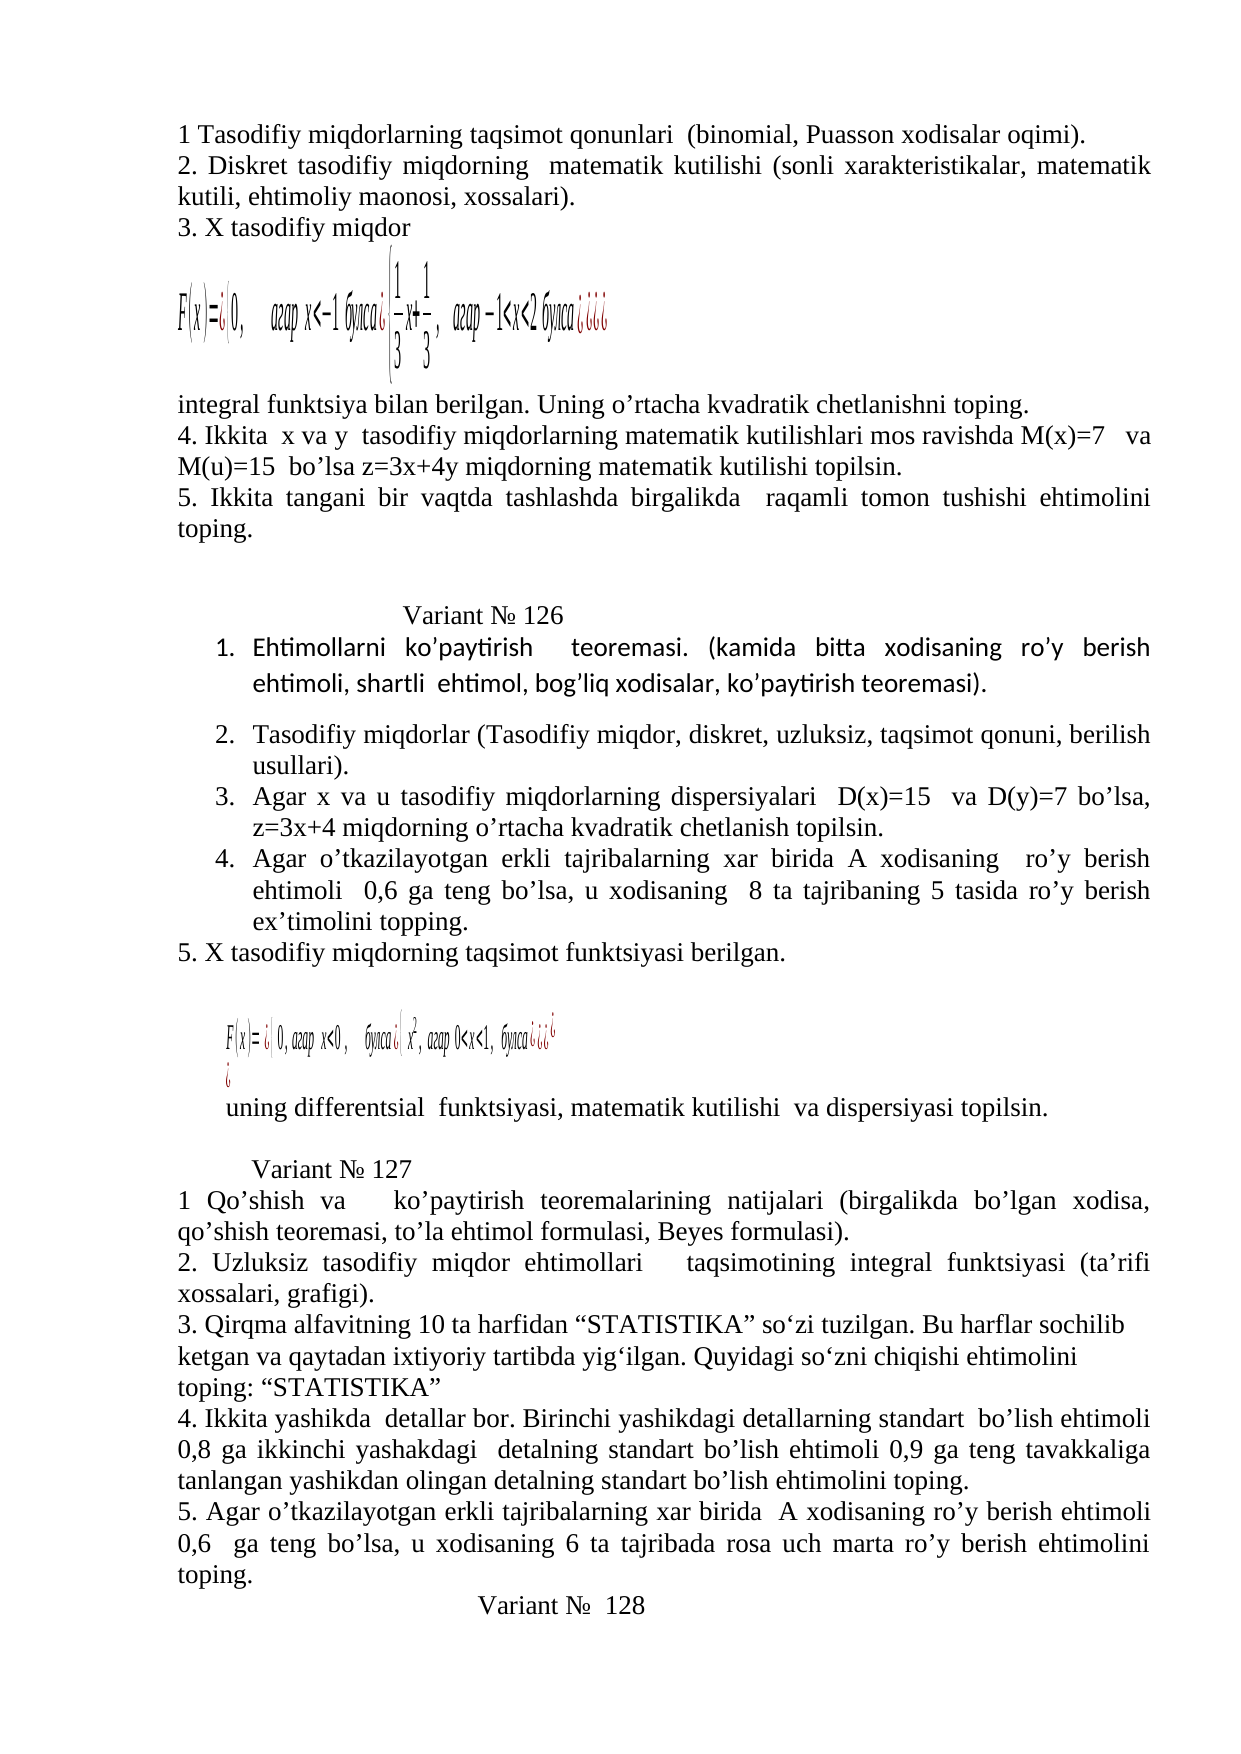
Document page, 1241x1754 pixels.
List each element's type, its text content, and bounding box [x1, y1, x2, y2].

text 2. Diskret tasodifiy miqdorning matematik kutilishi (sonli xarakteristikalar, matematik kutili, ehtimoliy maonosi, xossalari). [177, 149, 1152, 212]
list Ehtimollarni ko’paytirish teoremasi. (kamida bitta xodisaning ro’y berish ehtimoli, shartli ehtimol, bog’liq xodisalar, ko’paytirish teoremasi). [215, 630, 1152, 699]
text 5. X tasodifiy miqdorning taqsimot funktsiyasi berilgan. [177, 936, 1152, 967]
text integral funktsiya bilan berilgan. Uning o’rtacha kvadratik chetlanishni toping. [177, 388, 1152, 419]
text Variant № 128 [402, 1589, 1152, 1620]
text 3. X tasodifiy miqdor [177, 212, 1152, 243]
text 2. Uzluksiz tasodifiy miqdor ehtimollari taqsimotining integral funktsiyasi (ta’rifi xossalari, grafigi). [177, 1246, 1152, 1309]
list Tasodifiy miqdorlar (Tasodifiy miqdor, diskret, uzluksiz, taqsimot qonuni, berilish usullari). [215, 718, 1152, 780]
list 3. Qirqma alfavitning 10 ta harfidan “STATISTIKA” so‘zi tuzilgan. Bu harflar sochilib ketgan va qaytadan ixtiyoriy tartibda yig‘ilgan. Quyidagi so‘zni chiqishi ehtimolini toping: “STATISTIKA” [177, 1309, 1152, 1402]
list Agar o’tkazilayotgan erkli tajribalarning xar birida A xodisaning ro’y berish ehtimoli 0,6 ga teng bo’lsa, u xodisaning 8 ta tajribaning 5 tasida ro’y berish ex’timolini topping. [215, 843, 1152, 936]
text 1 Tasodifiy miqdorlarning taqsimot qonunlari (binomial, Puasson xodisalar oqimi). [177, 118, 1152, 149]
list Agar x va u tasodifiy miqdorlarning dispersiyalari D(x)=15 va D(y)=7 bo’lsa, z=3x+4 miqdorning o’rtacha kvadratik chetlanish topilsin. [215, 780, 1152, 843]
text 5. Agar o’tkazilayotgan erkli tajribalarning xar birida A xodisaning ro’y berish ehtimoli 0,6 ga teng bo’lsa, u xodisaning 6 ta tajribada rosa uch marta ro’y berish ehtimolini toping. [177, 1496, 1152, 1589]
text 4. Ikkita yashikda detallar bor. Birinchi yashikdagi detallarning standart bo’lish ehtimoli 0,8 ga ikkinchi yashakdagi detalning standart bo’lish ehtimoli 0,9 ga teng tavakkaliga tanlangan yashikdan olingan detalning standart bo’lish ehtimolini toping. [177, 1402, 1152, 1496]
text Variant № 126 [327, 599, 1152, 630]
text Variant № 127 [177, 1153, 1152, 1184]
text uning differentsial funktsiyasi, matematik kutilishi va dispersiyasi topilsin. [226, 1091, 1152, 1122]
text 4. Ikkita x va у tasodifiy miqdorlarning matematik kutilishlari mos ravishda M(x)=7 va M(u)=15 bo’lsa z=3x+4y miqdorning matematik kutilishi topilsin. [177, 419, 1152, 481]
text 5. Ikkita tangani bir vaqtda tashlashda birgalikda raqamli tomon tushishi ehtimolini toping. [177, 481, 1152, 544]
text 1 Qo’shish va ko’paytirish teoremalarining natijalari (birgalikda bo’lgan xodisa, qo’shish teoremasi, to’la ehtimol formulasi, Beyes formulasi). [177, 1184, 1152, 1246]
